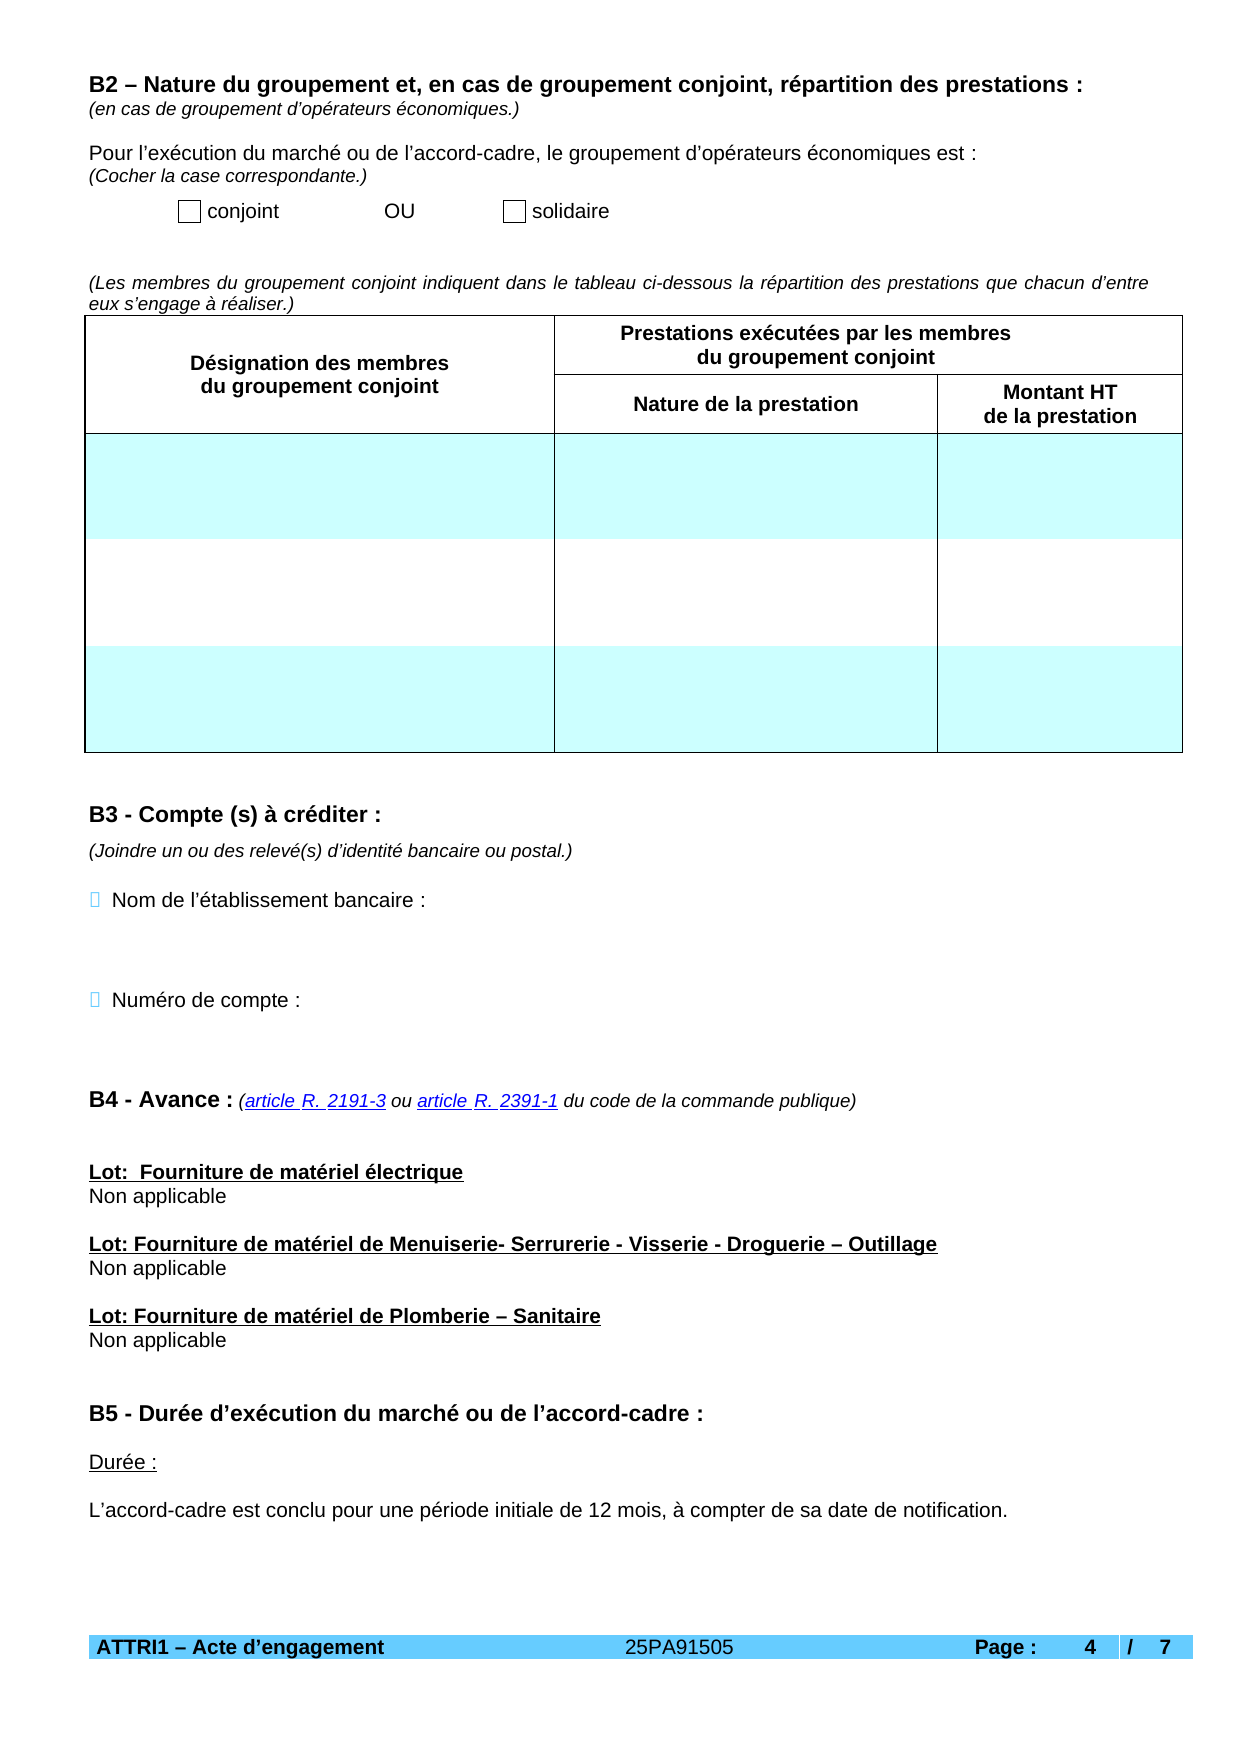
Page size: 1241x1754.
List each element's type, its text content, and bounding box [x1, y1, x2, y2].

list Non applicable [89, 1256, 1152, 1280]
table_cell [86, 539, 554, 646]
table_cell [86, 434, 554, 539]
table_cell [86, 646, 554, 752]
table_cell [555, 539, 937, 646]
text  Nom de l’établissement bancaire : [89, 885, 1152, 914]
table_header Prestations exécutées par les membres du groupement conjoint [555, 316, 1182, 374]
text Pour l’exécution du marché ou de l’accord-cadre, le groupement d’opérateurs économiques est : [89, 141, 1152, 165]
text (en cas de groupement d’opérateurs économiques.) [89, 98, 1152, 119]
text L’accord-cadre est conclu pour une période initiale de 12 mois, à compter de sa date de notification. [89, 1498, 1152, 1570]
subtitle B5 - Durée d’exécution du marché ou de l’accord-cadre : [89, 1400, 1152, 1426]
table_cell [555, 434, 937, 539]
text  Numéro de compte : [89, 986, 1152, 1014]
text Durée : [89, 1450, 1152, 1498]
list Lot: Fourniture de matériel de Plomberie – Sanitaire [89, 1304, 1152, 1328]
text B2 – Nature du groupement et, en cas de groupement conjoint, répartition des prestations : [89, 71, 1152, 98]
text conjoint OU solidaire [89, 199, 1152, 223]
table_cell [555, 646, 937, 752]
text B4 - Avance : (article R. 2191-3 ou article R. 2391-1 du code de la commande publique) [89, 1086, 1152, 1112]
table_header Désignation des membres du groupement conjoint [86, 316, 554, 433]
table_cell [938, 539, 1182, 646]
table_cell [938, 646, 1182, 752]
text (Les membres du groupement conjoint indiquent dans le tableau ci-dessous la répartition des prestations que chacun d’entre eux s’engage à réaliser.) [89, 272, 1152, 315]
text B3 - Compte (s) à créditer : [89, 801, 1152, 827]
list Non applicable [89, 1328, 1152, 1352]
table_cell Montant HT de la prestation [938, 375, 1182, 433]
table_cell [938, 434, 1182, 539]
list Lot: Fourniture de matériel électrique [89, 1160, 1152, 1184]
list Lot: Fourniture de matériel de Menuiserie- Serrurerie - Visserie - Droguerie – Outillage [89, 1232, 1152, 1256]
text (Joindre un ou des relevé(s) d’identité bancaire ou postal.) [89, 840, 1152, 861]
list Non applicable [89, 1184, 1152, 1208]
text (Cocher la case correspondante.) [89, 165, 1152, 186]
table_cell Nature de la prestation [555, 375, 937, 433]
